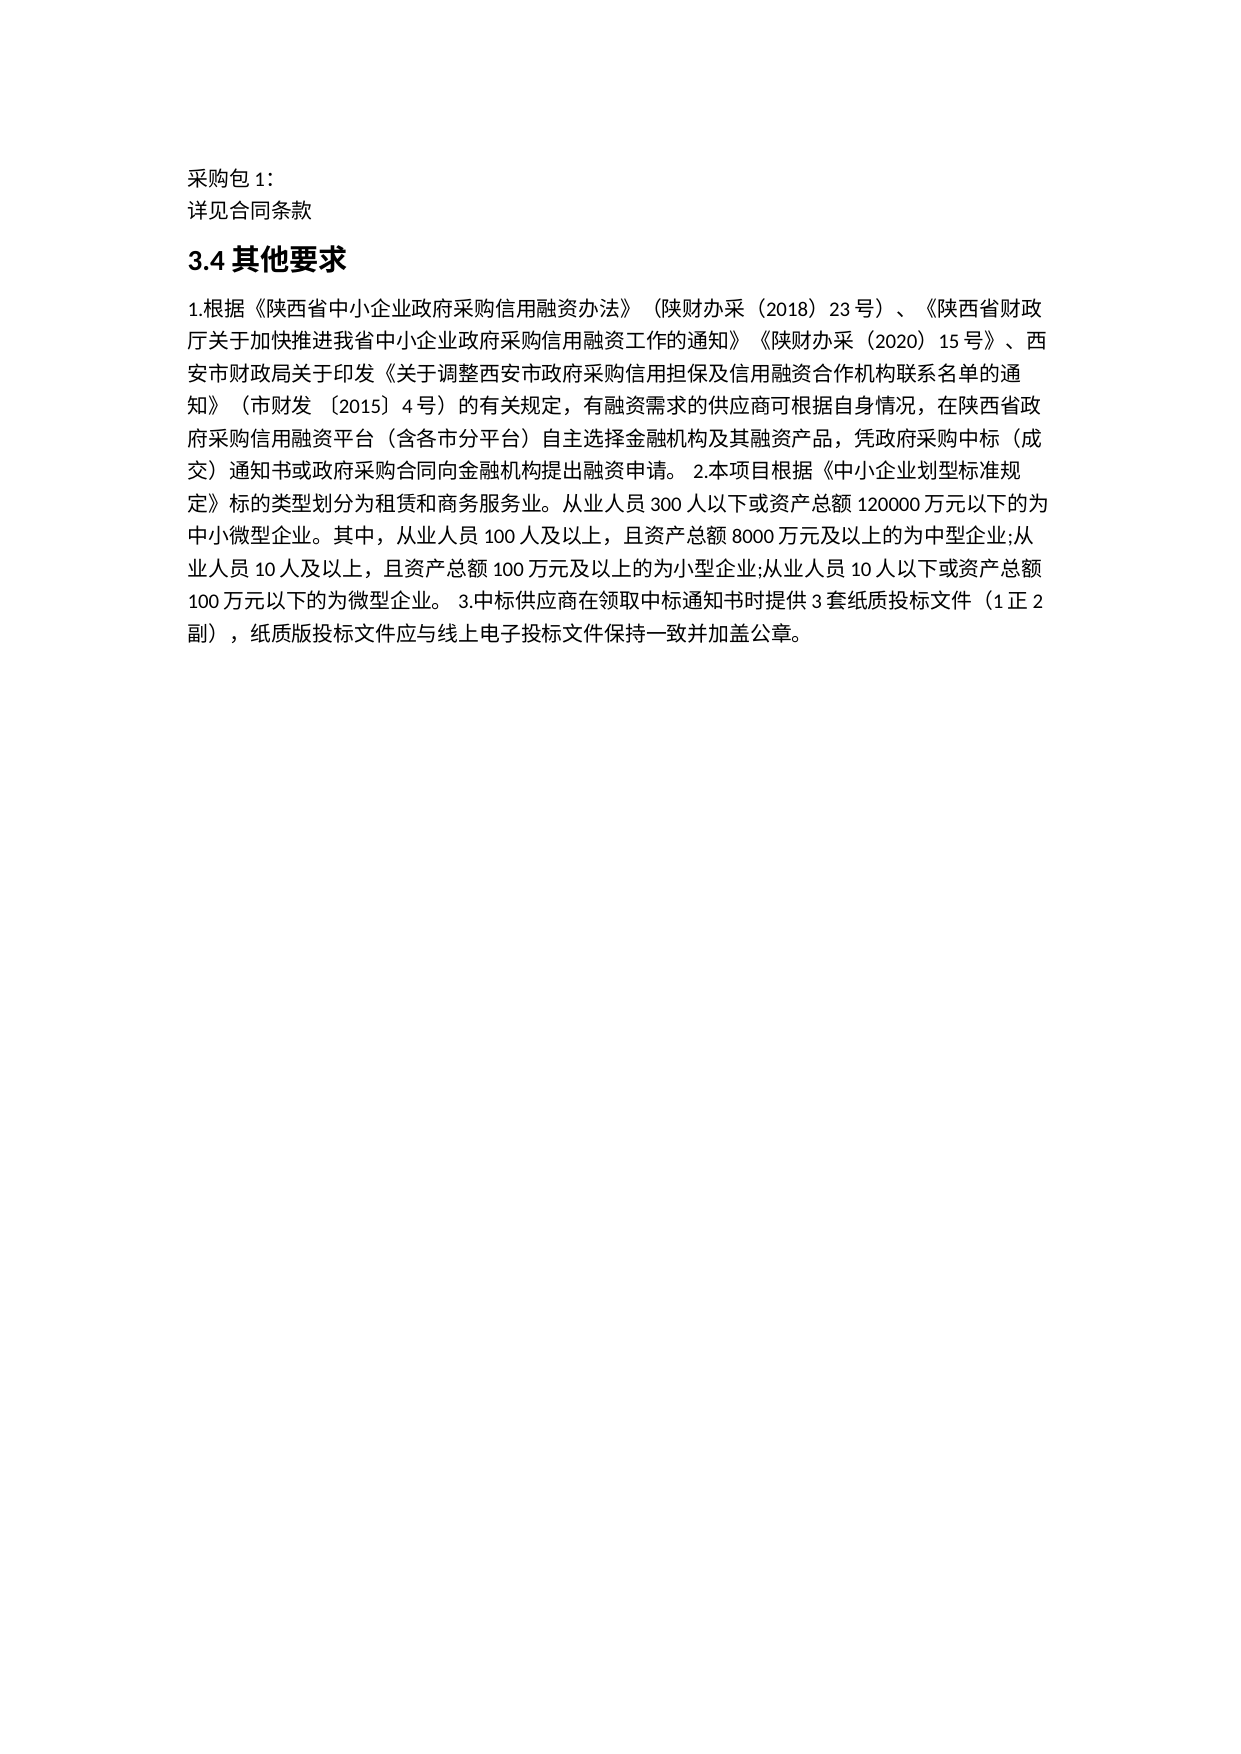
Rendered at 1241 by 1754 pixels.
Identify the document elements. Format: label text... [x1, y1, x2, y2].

text 采购包1： [187, 162, 1053, 194]
text 3.4其他要求 [187, 227, 1053, 292]
text 1.根据《陕西省中小企业政府采购信用融资办法》（陕财办采（2018）23号）、《陕西省财政厅关于加快推进我省中小企业政府采购信用融资工作的通知》《陕财办采（2020）15号》、西安市财政局关于印发《关于调整西安市政府采购信用担保及信用融资合作机构联系名单的通知》（市财发 〔2015〕4号）的有关规定，有融资需求的供应商可根据自身情况，在陕西省政府采购信用融资平台（含各市分平台）自主选择金融机构及其融资产品，凭政府采购中标（成交）通知书或政府采购合同向金融机构提出融资申请。 2.本项目根据《中小企业划型标准规定》标的类型划分为租赁和商务服务业。从业人员300人以下或资产总额120000万元以下的为中小微型企业。其中，从业人员100人及以上，且资产总额8000万元及以上的为中型企业;从业人员10人及以上，且资产总额100万元及以上的为小型企业;从业人员10人以下或资产总额100万元以下的为微型企业。 3.中标供应商在领取中标通知书时提供3套纸质投标文件（1正2副），纸质版投标文件应与线上电子投标文件保持一致并加盖公章。 [187, 292, 1053, 649]
text 详见合同条款 [187, 194, 1053, 227]
